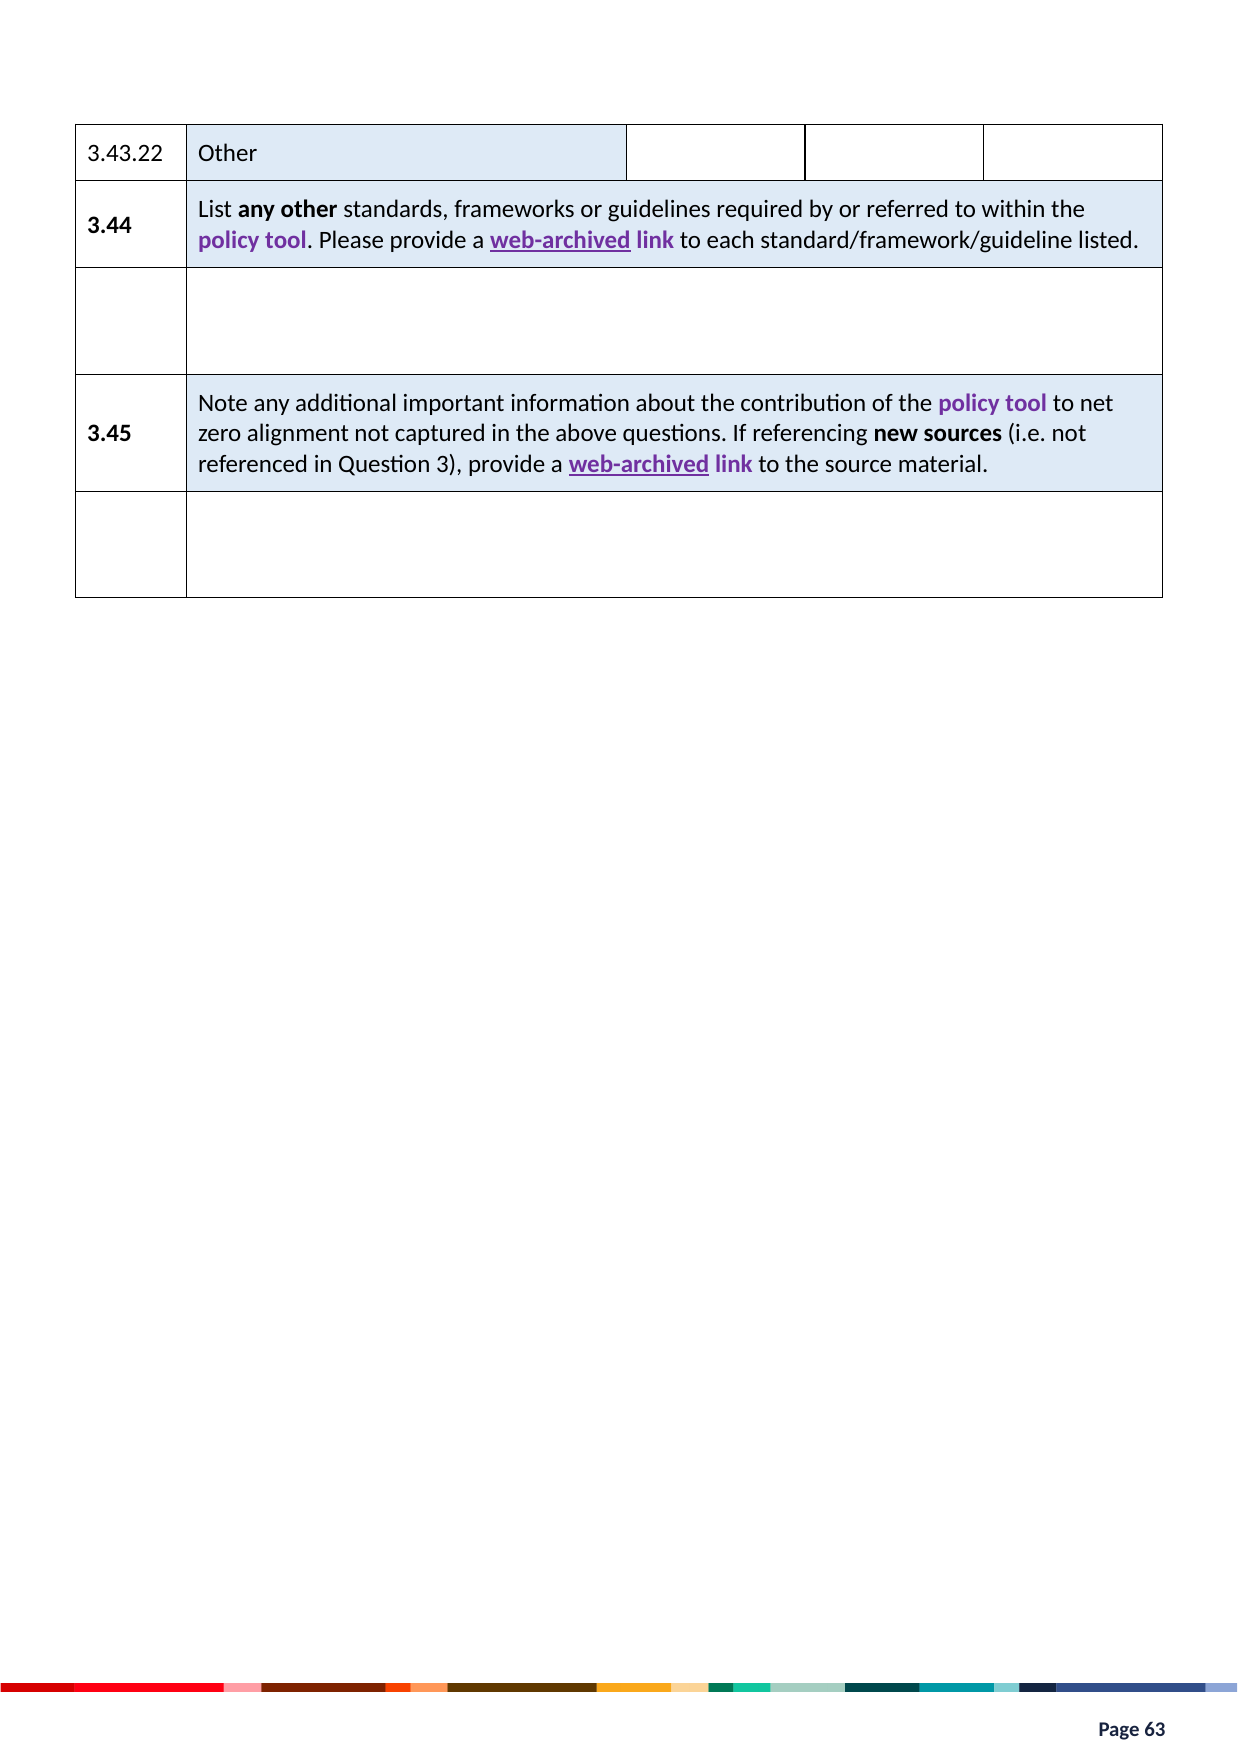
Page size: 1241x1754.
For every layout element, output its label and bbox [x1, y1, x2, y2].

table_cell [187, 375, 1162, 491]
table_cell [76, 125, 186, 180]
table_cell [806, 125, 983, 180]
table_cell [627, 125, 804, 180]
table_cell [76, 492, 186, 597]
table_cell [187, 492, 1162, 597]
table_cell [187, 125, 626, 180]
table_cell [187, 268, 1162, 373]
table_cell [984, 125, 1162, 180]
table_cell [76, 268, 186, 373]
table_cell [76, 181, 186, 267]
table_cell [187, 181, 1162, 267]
picture [0, 1683, 1236, 1692]
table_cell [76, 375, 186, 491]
